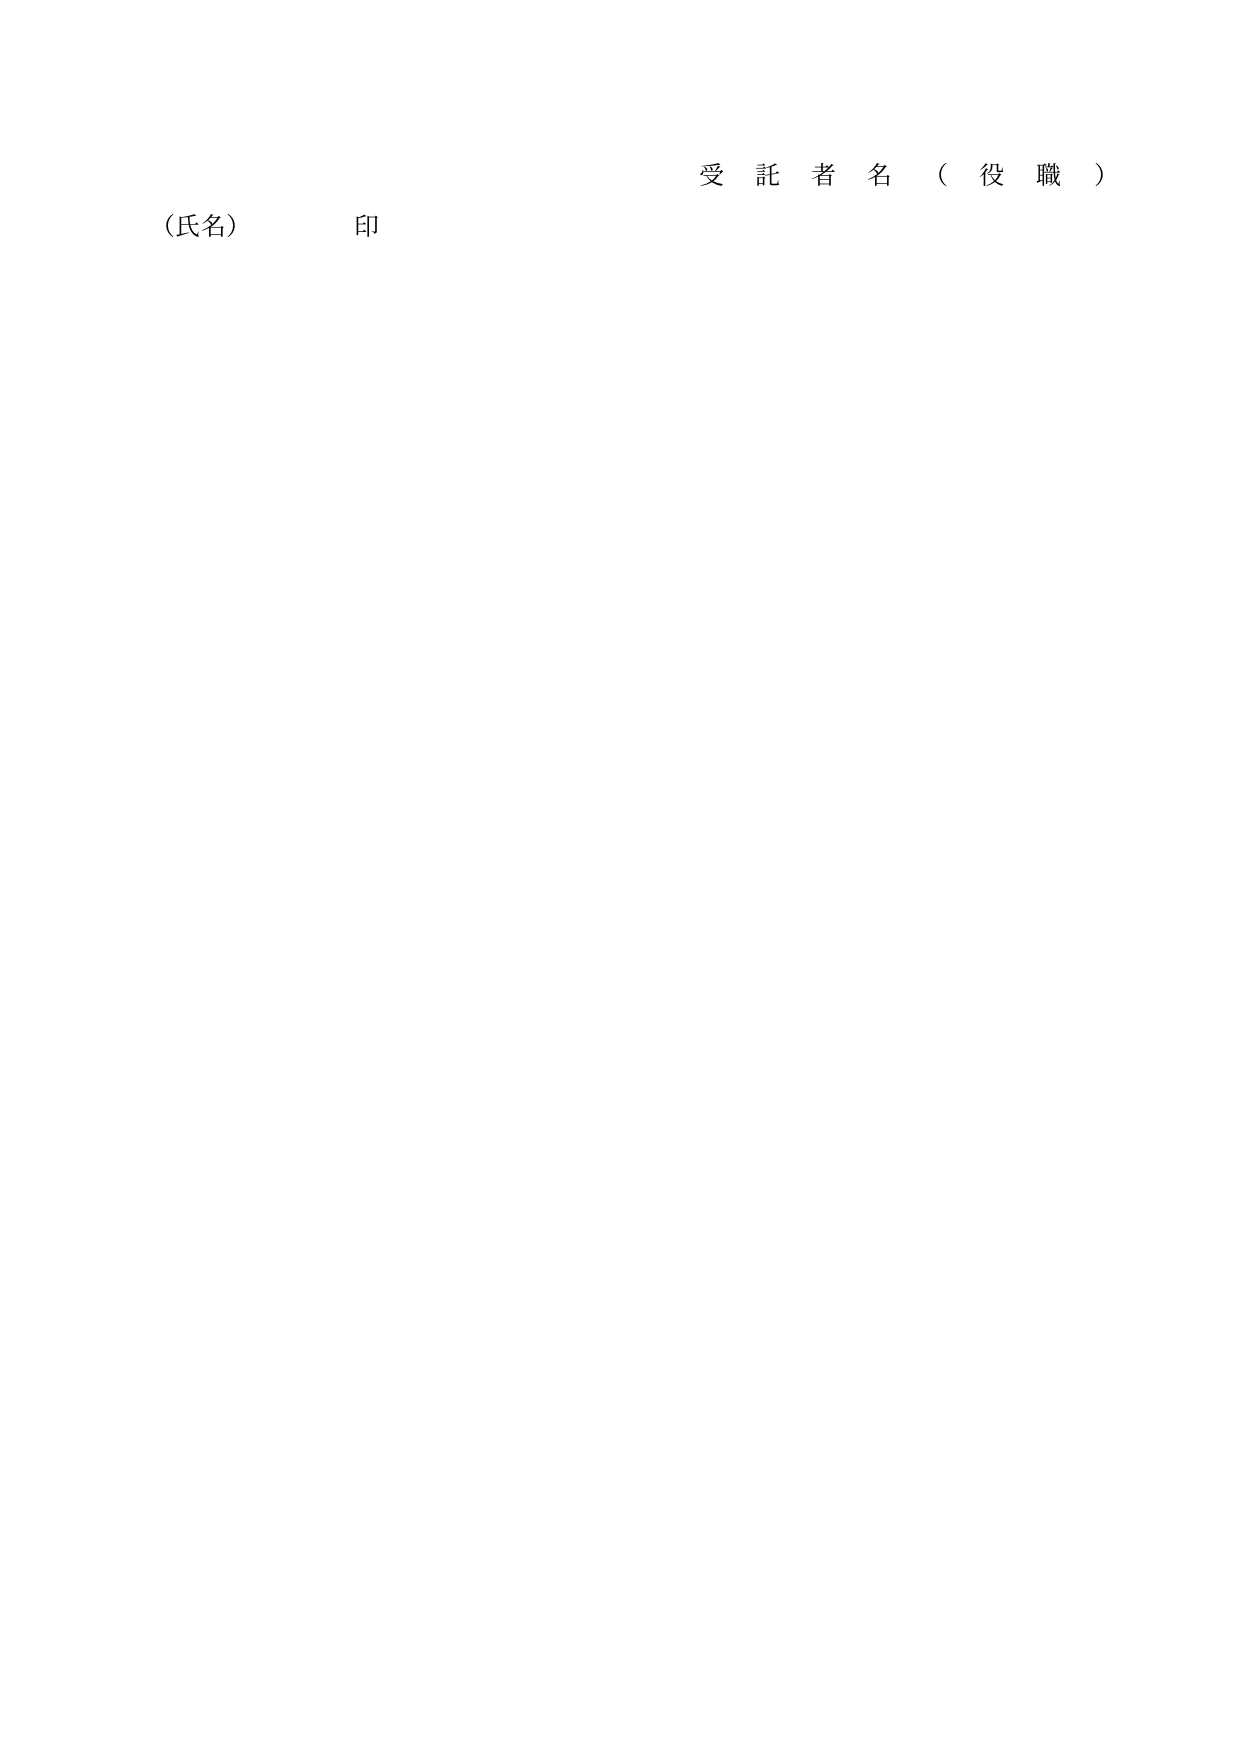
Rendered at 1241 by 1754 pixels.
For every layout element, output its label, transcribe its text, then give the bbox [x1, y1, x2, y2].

text 受託者名（役職） （氏名） 印 [150, 149, 1120, 249]
